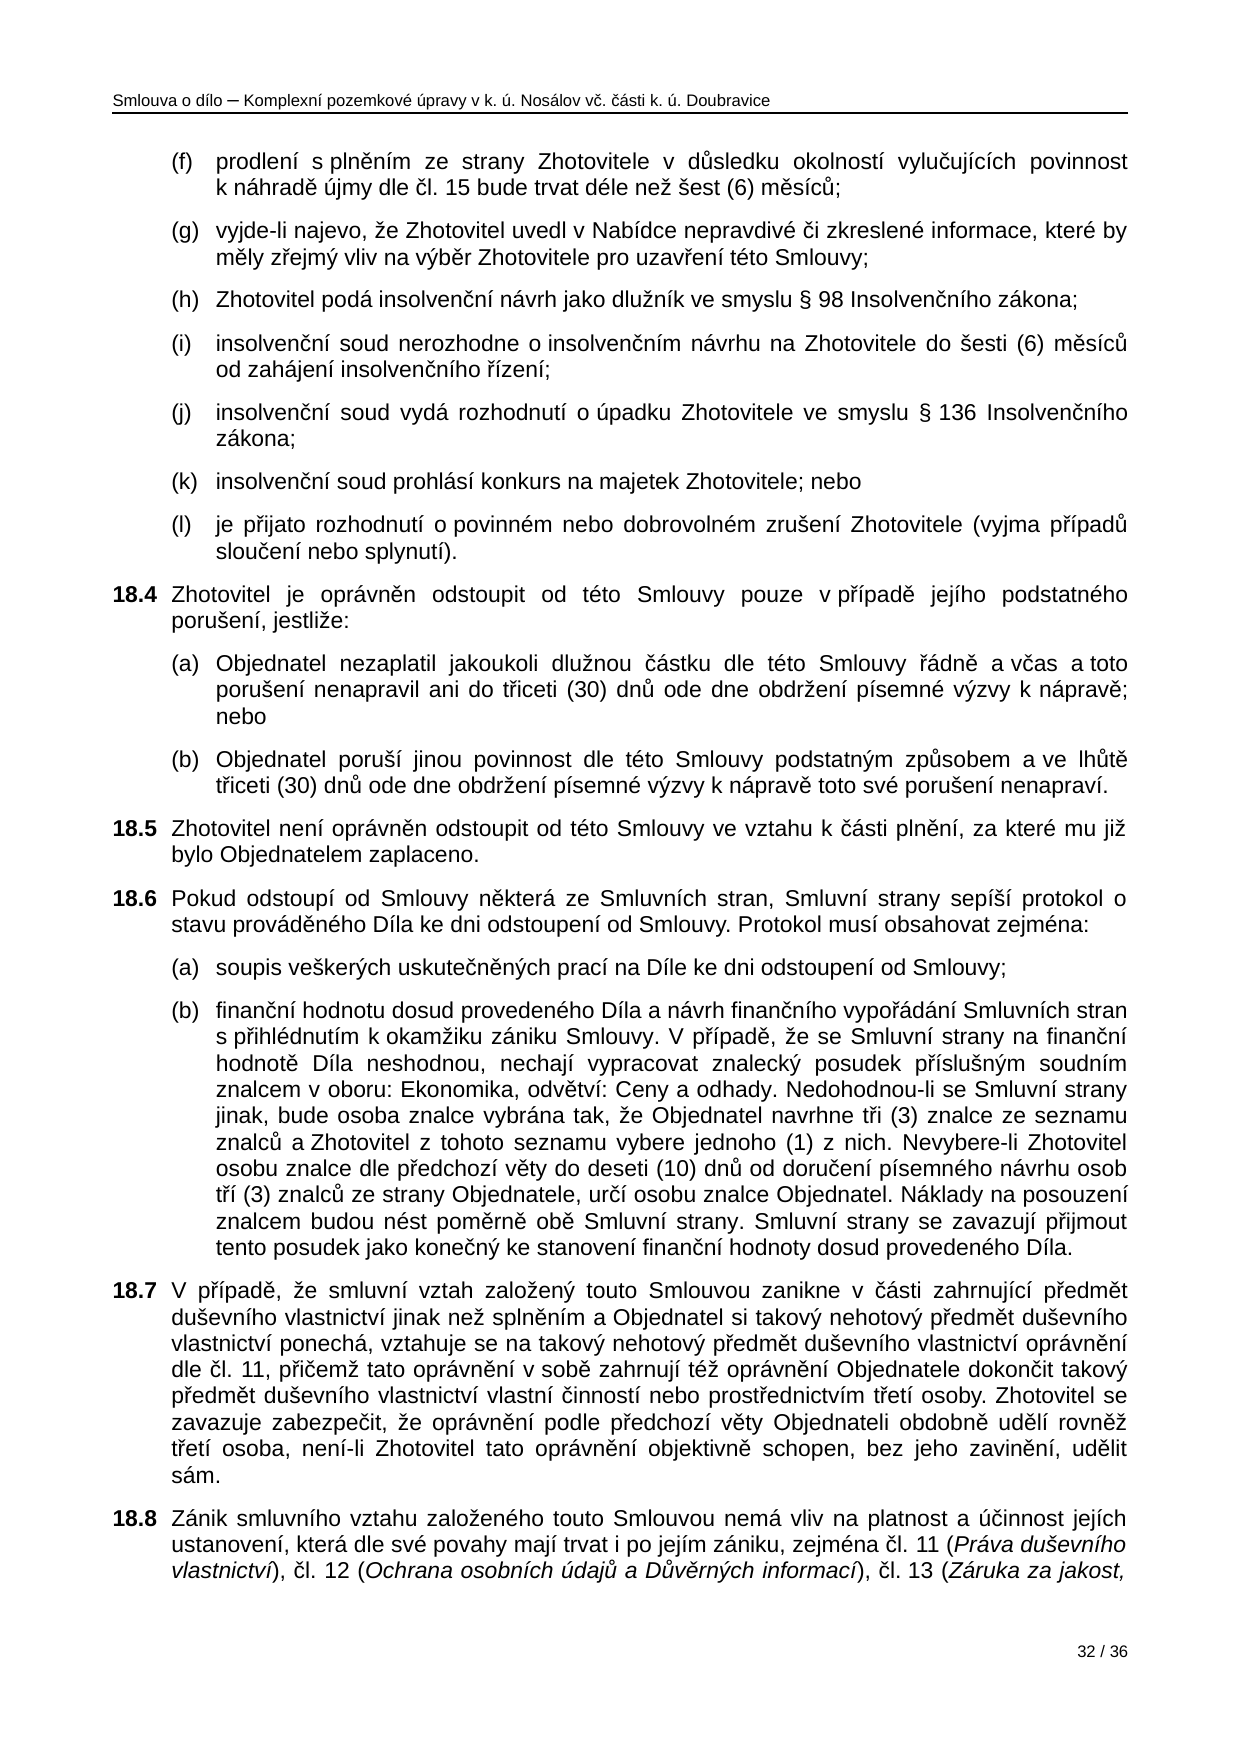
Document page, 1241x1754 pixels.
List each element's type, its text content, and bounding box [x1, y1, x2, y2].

text insolvenční soud vydá rozhodnutí o úpadku Zhotovitele ve smyslu § 136 Insolvenčního zákona; [171, 399, 1128, 452]
text Pokud odstoupí od Smlouvy některá ze Smluvních stran, Smluvní strany sepíší protokol o stavu prováděného Díla ke dni odstoupení od Smlouvy. Protokol musí obsahovat zejména: [112, 884, 1128, 937]
list Objednatel nezaplatil jakoukoli dlužnou částku dle této Smlouvy řádně a včas a toto porušení nenapravil ani do třiceti (30) dnů ode dne obdržení písemné výzvy k nápravě; nebo [171, 650, 1128, 729]
list soupis veškerých uskutečněných prací na Díle ke dni odstoupení od Smlouvy; [171, 954, 1128, 980]
text je přijato rozhodnutí o povinném nebo dobrovolném zrušení Zhotovitele (vyjma případů sloučení nebo splynutí). [171, 511, 1128, 564]
text V případě, že smluvní vztah založený touto Smlouvou zanikne v části zahrnující předmět duševního vlastnictví jinak než splněním a Objednatel si takový nehotový předmět duševního vlastnictví ponechá, vztahuje se na takový nehotový předmět duševního vlastnictví oprávnění dle čl. 11, přičemž tato oprávnění v sobě zahrnují též oprávnění Objednatele dokončit takový předmět duševního vlastnictví vlastní činností nebo prostřednictvím třetí osoby. Zhotovitel se zavazuje zabezpečit, že oprávnění podle předchozí věty Objednateli obdobně udělí rovněž třetí osoba, není-li Zhotovitel tato oprávnění objektivně schopen, bez jeho zavinění, udělit sám. [112, 1277, 1128, 1488]
text Zhotovitel podá insolvenční návrh jako dlužník ve smyslu § 98 Insolvenčního zákona; [171, 286, 1128, 313]
text Zhotovitel není oprávněn odstoupit od této Smlouvy ve vztahu k části plnění, za které mu již bylo Objednatelem zaplaceno. [112, 815, 1128, 868]
text prodlení s plněním ze strany Zhotovitele v důsledku okolností vylučujících povinnost k náhradě újmy dle čl. 15 bude trvat déle než šest (6) měsíců; [171, 148, 1128, 200]
text insolvenční soud nerozhodne o insolvenčním návrhu na Zhotovitele do šesti (6) měsíců od zahájení insolvenčního řízení; [171, 329, 1128, 382]
text Zhotovitel je oprávněn odstoupit od této Smlouvy pouze v případě jejího podstatného porušení, jestliže: [112, 581, 1128, 633]
text vyjde-li najevo, že Zhotovitel uvedl v Nabídce nepravdivé či zkreslené informace, které by měly zřejmý vliv na výběr Zhotovitele pro uzavření této Smlouvy; [171, 217, 1128, 270]
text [112, 1504, 1128, 1584]
text Objednatel poruší jinou povinnost dle této Smlouvy podstatným způsobem a ve lhůtě třiceti (30) dnů ode dne obdržení písemné výzvy k nápravě toto své porušení nenapraví. [171, 746, 1128, 798]
list finanční hodnotu dosud provedeného Díla a návrh finančního vypořádání Smluvních stran s přihlédnutím k okamžiku zániku Smlouvy. V případě, že se Smluvní strany na finanční hodnotě Díla neshodnou, nechají vypracovat znalecký posudek příslušným soudním znalcem v oboru: Ekonomika, odvětví: Ceny a odhady. Nedohodnou-li se Smluvní strany jinak, bude osoba znalce vybrána tak, že Objednatel navrhne tři (3) znalce ze seznamu znalců a Zhotovitel z tohoto seznamu vybere jednoho (1) z nich. Nevybere-li Zhotovitel osobu znalce dle předchozí věty do deseti (10) dnů od doručení písemného návrhu osob tří (3) znalců ze strany Objednatele, určí osobu znalce Objednatel. Náklady na posouzení znalcem budou nést poměrně obě Smluvní strany. Smluvní strany se zavazují přijmout tento posudek jako konečný ke stanovení finanční hodnoty dosud provedeného Díla. [171, 997, 1128, 1260]
text insolvenční soud prohlásí konkurs na majetek Zhotovitele; nebo [171, 468, 1128, 494]
